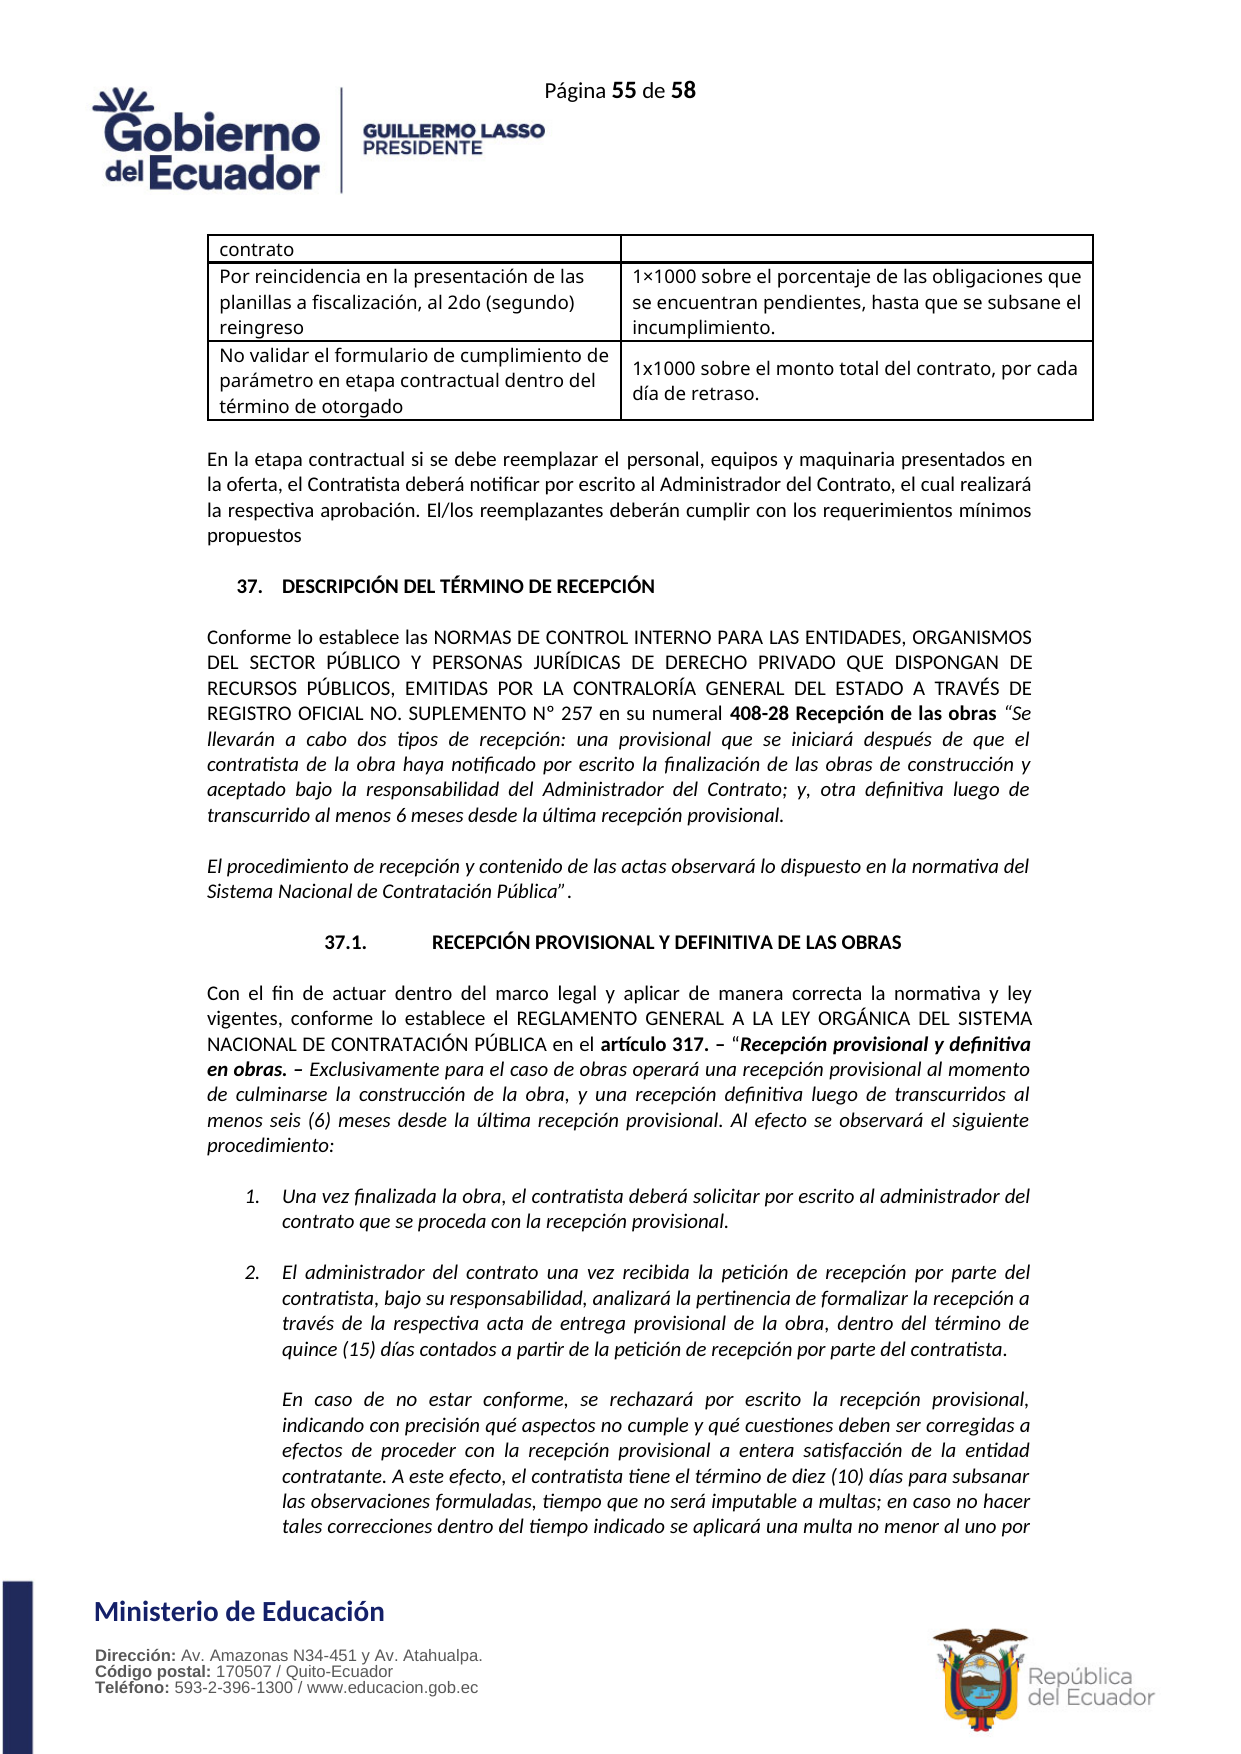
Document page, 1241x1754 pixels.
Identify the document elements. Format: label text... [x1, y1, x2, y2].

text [282, 1387, 1033, 1539]
table_cell 1x1000 sobre el monto total del contrato, por cada día de retraso. [622, 342, 1092, 419]
table_cell 1×1000 sobre el porcentaje de las obligaciones que se encuentran pendientes, hasta que se subsane el incumplimiento. [622, 264, 1092, 340]
list El administrador del contrato una vez recibida la petición de recepción por parte del contratista, bajo su responsabilidad, analizará la pertinencia de formalizar la recepción a través de la respectiva acta de entrega provisional de la obra, dentro del término de quince (15) días contados a partir de la petición de recepción por parte del contratista. [244, 1259, 1033, 1361]
list DESCRIPCIÓN DEL TÉRMINO DE RECEPCIÓN [236, 573, 1033, 599]
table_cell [622, 236, 1092, 261]
text El procedimiento de recepción y contenido de las actas observará lo dispuesto en la normativa del Sistema Nacional de Contratación Pública”. [207, 853, 1033, 904]
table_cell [209, 236, 620, 261]
list RECEPCIÓN PROVISIONAL Y DEFINITIVA DE LAS OBRAS [282, 929, 1033, 954]
list Una vez finalizada la obra, el contratista deberá solicitar por escrito al administrador del contrato que se proceda con la recepción provisional. [244, 1183, 1033, 1234]
text En la etapa contractual si se debe reemplazar el personal, equipos y maquinaria presentados en la oferta, el Contratista deberá notificar por escrito al Administrador del Contrato, el cual realizará la respectiva aprobación. El/los reemplazantes deberán cumplir con los requerimientos mínimos propuestos [207, 446, 1033, 548]
text Conforme lo establece las NORMAS DE CONTROL INTERNO PARA LAS ENTIDADES, ORGANISMOS DEL SECTOR PÚBLICO Y PERSONAS JURÍDICAS DE DERECHO PRIVADO QUE DISPONGAN DE RECURSOS PÚBLICOS, EMITIDAS POR LA CONTRALORÍA GENERAL DEL ESTADO A TRAVÉS DE REGISTRO OFICIAL NO. SUPLEMENTO Nº 257 en su numeral 408-28 Recepción de las obras “Se llevarán a cabo dos tipos de recepción: una provisional que se iniciará después de que el contratista de la obra haya notificado por escrito la finalización de las obras de construcción y aceptado bajo la responsabilidad del Administrador del Contrato; y, otra definitiva luego de transcurrido al menos 6 meses desde la última recepción provisional. [207, 624, 1033, 827]
text Con el fin de actuar dentro del marco legal y aplicar de manera correcta la normativa y ley vigentes, conforme lo establece el REGLAMENTO GENERAL A LA LEY ORGÁNICA DEL SISTEMA NACIONAL DE CONTRATACIÓN PÚBLICA en el artículo 317. – “Recepción provisional y definitiva en obras. – Exclusivamente para el caso de obras operará una recepción provisional al momento de culminarse la construcción de la obra, y una recepción definitiva luego de transcurridos al menos seis (6) meses desde la última recepción provisional. Al efecto se observará el siguiente procedimiento: [207, 980, 1033, 1158]
picture [2, 28, 1241, 1754]
table_cell No validar el formulario de cumplimiento de parámetro en etapa contractual dentro del término de otorgado [209, 342, 620, 419]
table_cell Por reincidencia en la presentación de las planillas a fiscalización, al 2do (segundo) reingreso [209, 264, 620, 340]
